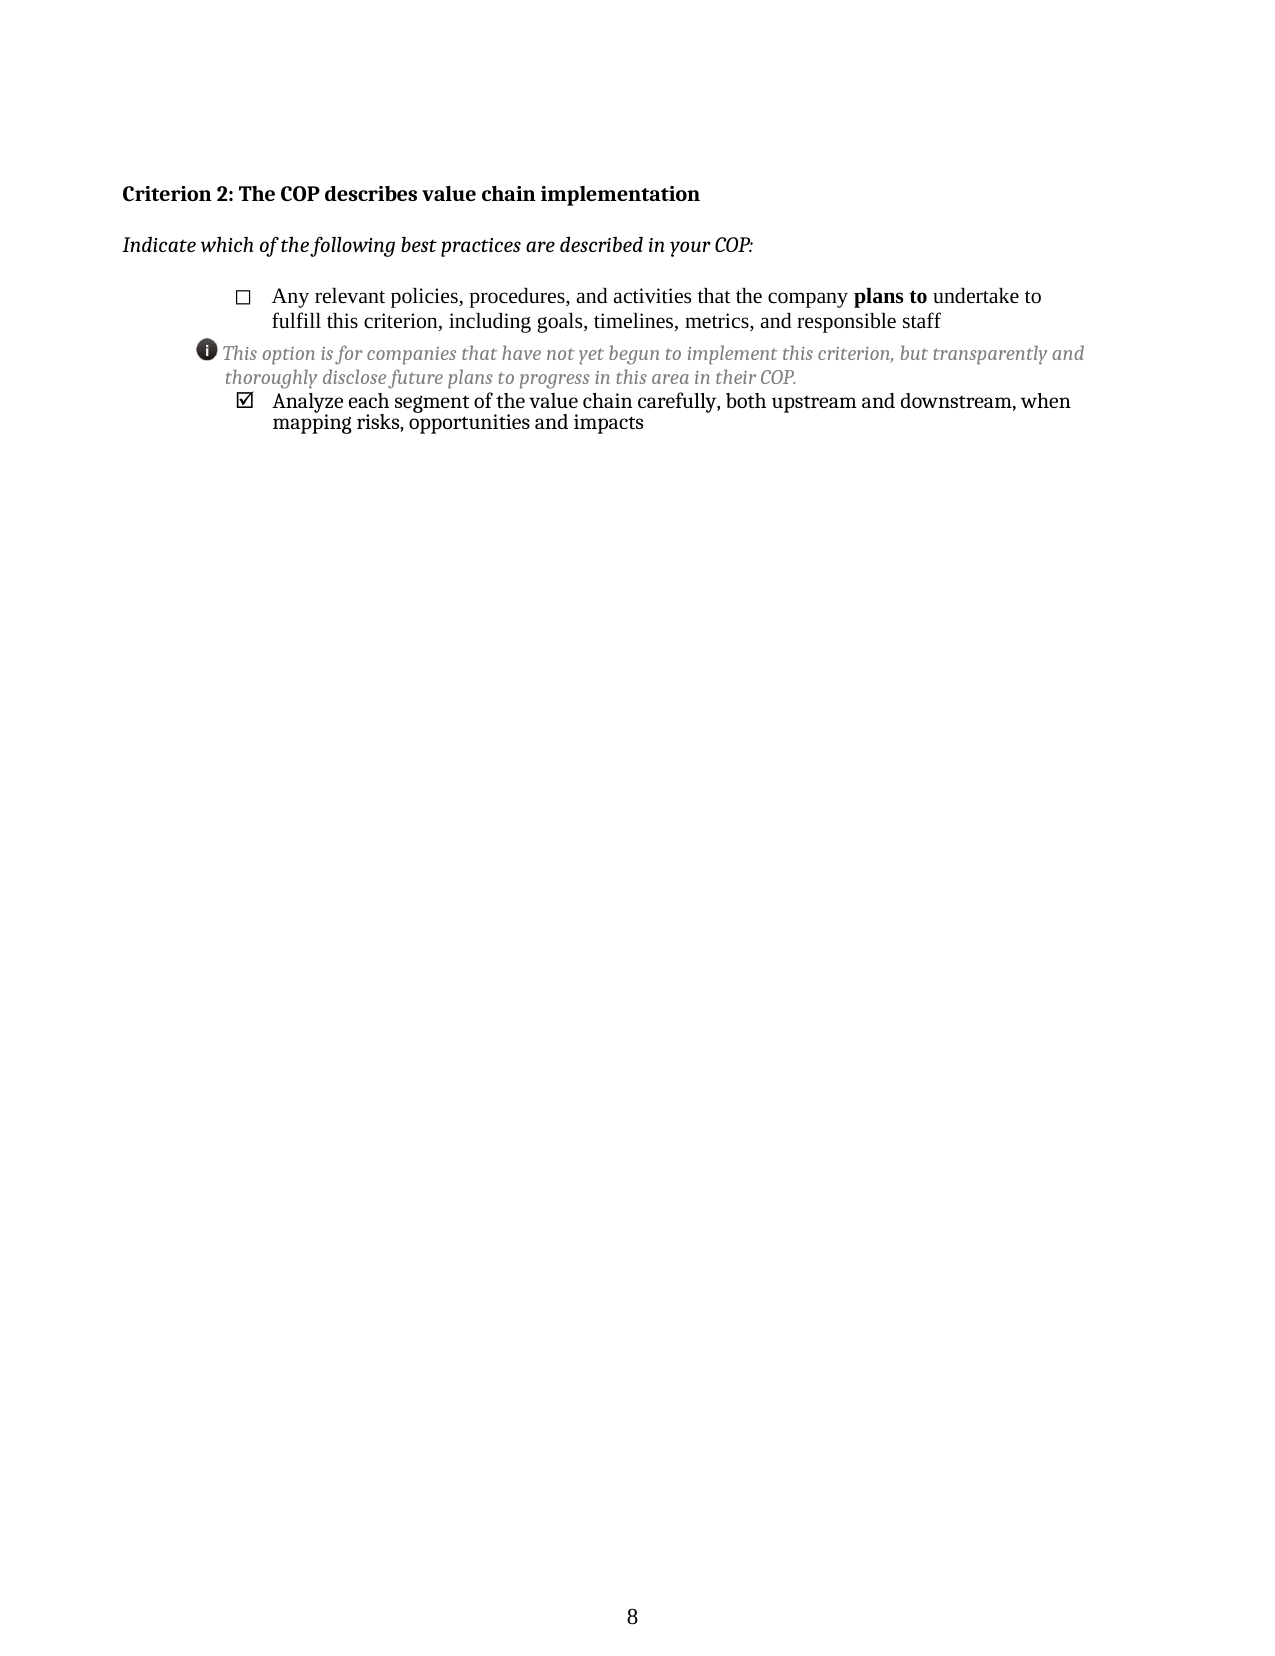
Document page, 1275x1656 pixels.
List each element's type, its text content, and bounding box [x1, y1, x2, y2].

text Indicate which of the following best practices are described in your COP: [122, 233, 1143, 258]
text This option is for companies that have not yet begun to implement this criterion, but transparently and thoroughly disclose future plans to progress in this area in their COP. [196, 339, 1110, 390]
list Analyze each segment of the value chain carefully, both upstream and downstream, when mapping risks, opportunities and impacts [235, 392, 1120, 434]
text Criterion 2: The COP describes value chain implementation [122, 182, 1143, 207]
list Any relevant policies, procedures, and activities that the company plans to undertake to fulfill this criterion, including goals, timelines, metrics, and responsible staff [234, 283, 1060, 333]
picture [196, 338, 218, 361]
